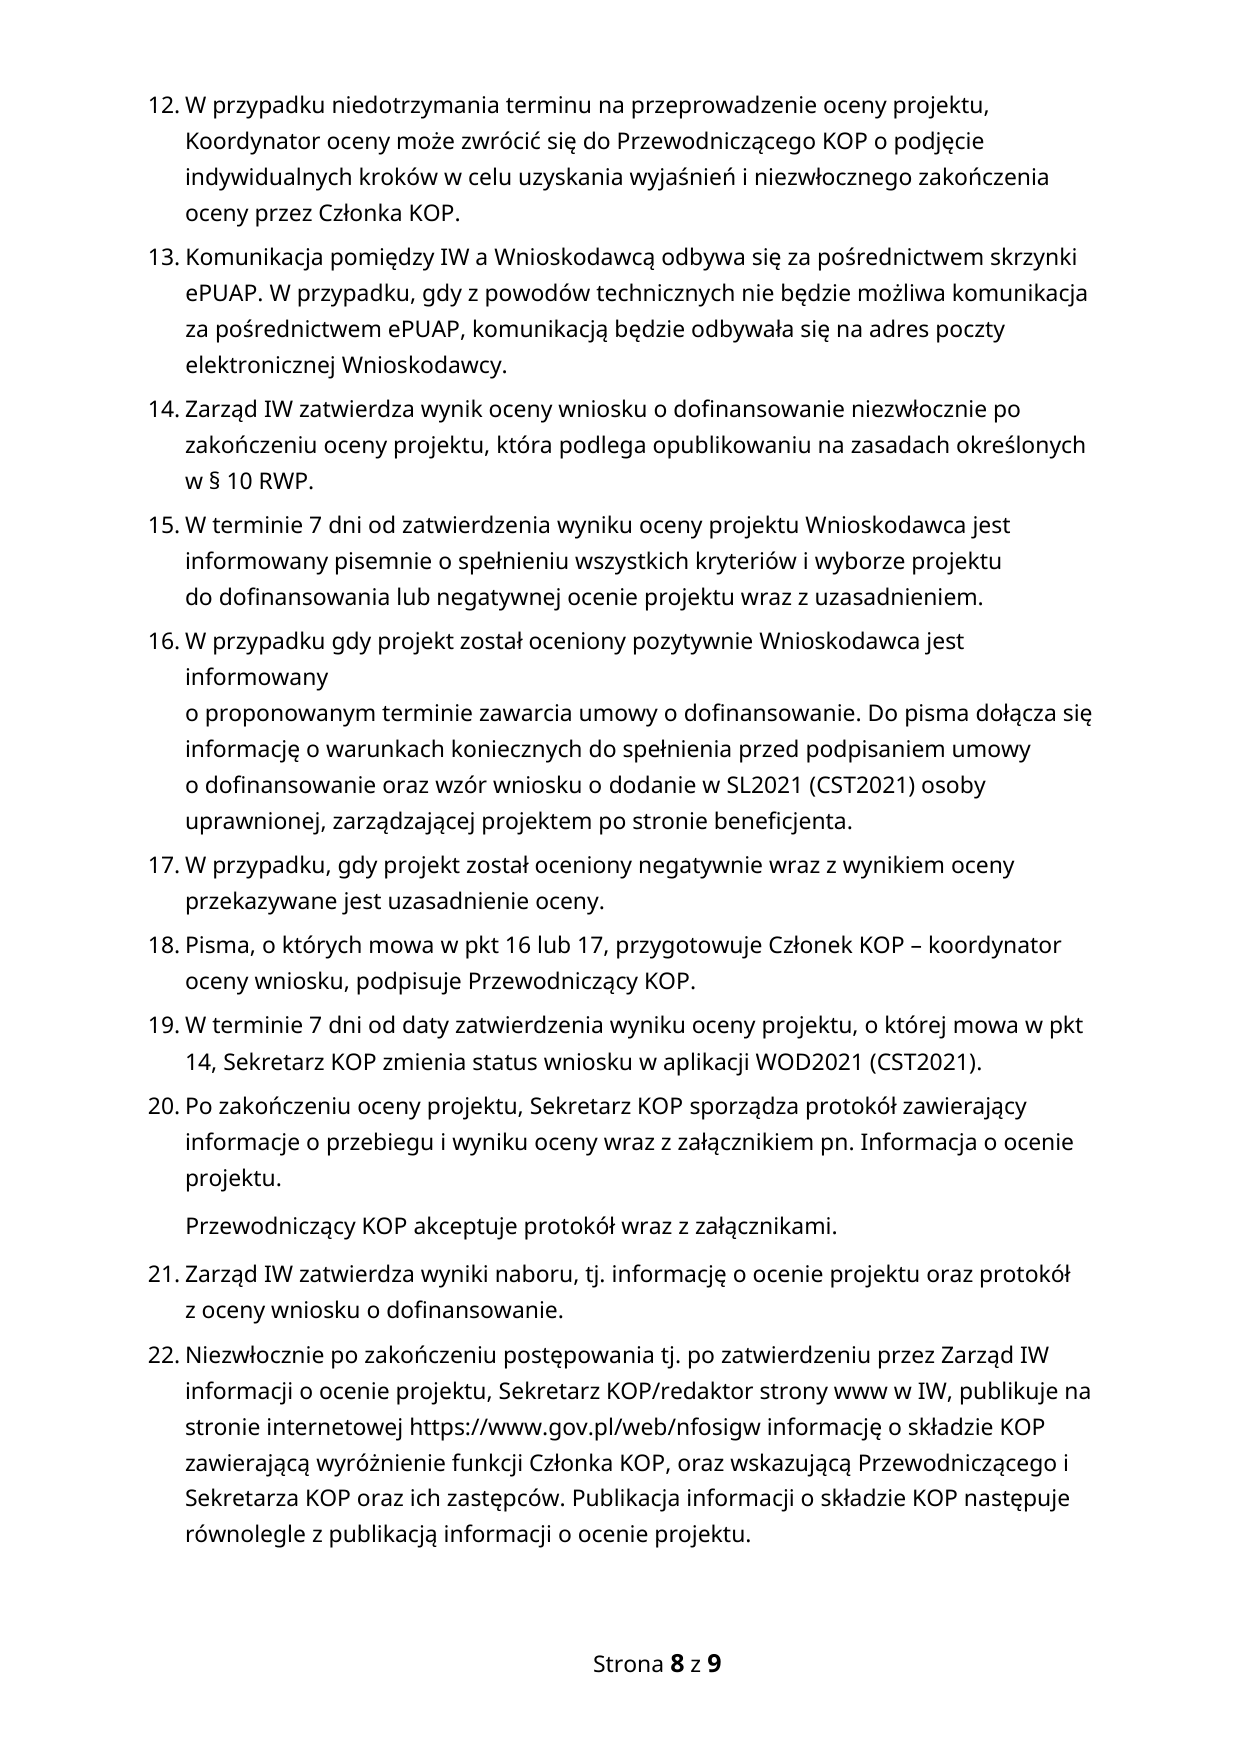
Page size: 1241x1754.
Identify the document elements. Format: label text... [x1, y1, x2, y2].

list W przypadku, gdy projekt został oceniony negatywnie wraz z wynikiem oceny przekazywane jest uzasadnienie oceny. [148, 849, 1103, 916]
list W terminie 7 dni od zatwierdzenia wyniku oceny projektu Wnioskodawca jest informowany pisemnie o spełnieniu wszystkich kryteriów i wyborze projektu do dofinansowania lub negatywnej ocenie projektu wraz z uzasadnieniem. [148, 509, 1103, 612]
list W przypadku gdy projekt został oceniony pozytywnie Wnioskodawca jest informowany o proponowanym terminie zawarcia umowy o dofinansowanie. Do pisma dołącza się informację o warunkach koniecznych do spełnienia przed podpisaniem umowy o dofinansowanie oraz wzór wniosku o dodanie w SL2021 (CST2021) osoby uprawnionej, zarządzającej projektem po stronie beneficjenta. [148, 625, 1103, 836]
list Po zakończeniu oceny projektu, Sekretarz KOP sporządza protokół zawierający informacje o przebiegu i wyniku oceny wraz z załącznikiem pn. Informacja o ocenie projektu. [148, 1090, 1103, 1193]
list Zarząd IW zatwierdza wynik oceny wniosku o dofinansowanie niezwłocznie po zakończeniu oceny projektu, która podlega opublikowaniu na zasadach określonych w § 10 RWP. [148, 393, 1103, 496]
list W terminie 7 dni od daty zatwierdzenia wyniku oceny projektu, o której mowa w pkt 14, Sekretarz KOP zmienia status wniosku w aplikacji WOD2021 (CST2021). [148, 1009, 1103, 1077]
list Pisma, o których mowa w pkt 16 lub 17, przygotowuje Członek KOP – koordynator oceny wniosku, podpisuje Przewodniczący KOP. [148, 929, 1103, 996]
text Przewodniczący KOP akceptuje protokół wraz z załącznikami. [148, 1210, 1103, 1241]
list Niezwłocznie po zakończeniu postępowania tj. po zatwierdzeniu przez Zarząd IW informacji o ocenie projektu, Sekretarz KOP/redaktor strony www w IW, publikuje na stronie internetowej https://www.gov.pl/web/nfosigw informację o składzie KOP zawierającą wyróżnienie funkcji Członka KOP, oraz wskazującą Przewodniczącego i Sekretarza KOP oraz ich zastępców. Publikacja informacji o składzie KOP następuje równolegle z publikacją informacji o ocenie projektu. [148, 1339, 1103, 1549]
list W przypadku niedotrzymania terminu na przeprowadzenie oceny projektu, Koordynator oceny może zwrócić się do Przewodniczącego KOP o podjęcie indywidualnych kroków w celu uzyskania wyjaśnień i niezwłocznego zakończenia oceny przez Członka KOP. [148, 89, 1103, 228]
list Komunikacja pomiędzy IW a Wnioskodawcą odbywa się za pośrednictwem skrzynki ePUAP. W przypadku, gdy z powodów technicznych nie będzie możliwa komunikacja za pośrednictwem ePUAP, komunikacją będzie odbywała się na adres poczty elektronicznej Wnioskodawcy. [148, 241, 1103, 380]
list Zarząd IW zatwierdza wyniki naboru, tj. informację o ocenie projektu oraz protokół z oceny wniosku o dofinansowanie. [148, 1258, 1103, 1326]
